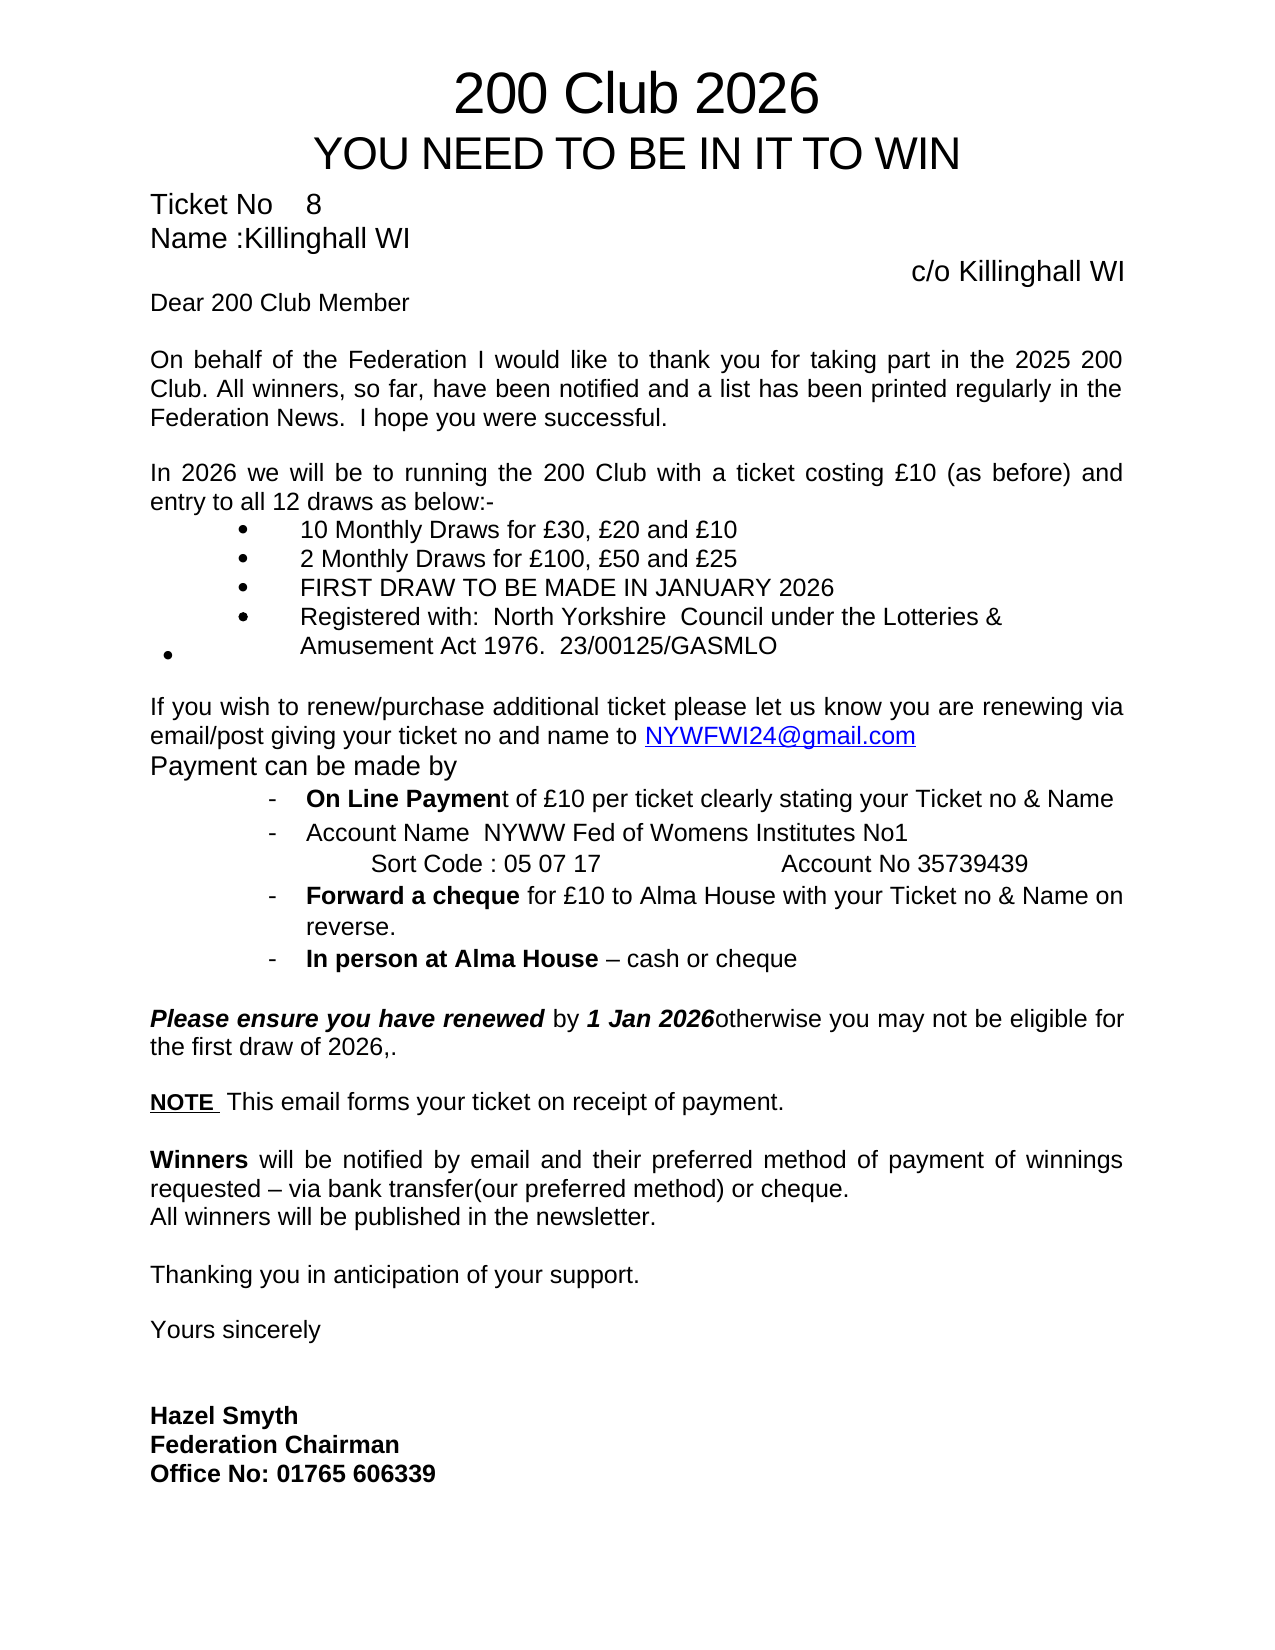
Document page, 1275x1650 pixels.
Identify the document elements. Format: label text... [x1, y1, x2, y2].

list On Line Payment of £10 per ticket clearly stating your Ticket no & Name [268, 781, 1125, 815]
text Please ensure you have renewed by 1 Jan 2026otherwise you may not be eligible for the first draw of 2026,. [150, 1003, 1125, 1061]
text Dear 200 Club Member [150, 288, 1125, 317]
text If you wish to renew/purchase additional ticket please let us know you are renewing via email/post giving your ticket no and name to NYWFWI24@gmail.com [150, 692, 1125, 750]
text Hazel Smyth [150, 1401, 1125, 1430]
text All winners will be published in the newsletter. [150, 1202, 1125, 1231]
list Forward a cheque for £10 to Alma House with your Ticket no & Name on reverse. [268, 878, 1125, 941]
text Thanking you in anticipation of your support. [150, 1260, 1125, 1289]
list FIRST DRAW TO BE MADE IN JANUARY 2026 [239, 573, 1125, 602]
title 200 Club 2026 [150, 59, 1125, 126]
text NOTE This email forms your ticket on receipt of payment. [150, 1087, 1125, 1116]
list 2 Monthly Draws for £100, £50 and £25 [239, 544, 1125, 573]
text Sort Code : 05 07 17 Account No 35739439 [225, 849, 1125, 878]
list In person at Alma House – cash or cheque [268, 941, 1125, 975]
text Office No: 01765 606339 [150, 1459, 1125, 1487]
text In 2026 we will be to running the 200 Club with a ticket costing £10 (as before) and entry to all 12 draws as below:- [150, 458, 1125, 516]
list Account Name NYWW Fed of Womens Institutes No1 [268, 815, 1125, 849]
text Federation Chairman [150, 1430, 1125, 1459]
text On behalf of the Federation I would like to thank you for taking part in the 2025 200 Club. All winners, so far, have been notified and a list has been printed regularly in the Federation News. I hope you were successful. [150, 345, 1125, 432]
list Registered with: North Yorkshire Council under the Lotteries & Amusement Act 1976. 23/00125/GASMLO [239, 602, 1125, 660]
text Winners will be notified by email and their preferred method of payment of winnings requested – via bank transfer(our preferred method) or cheque. [150, 1145, 1125, 1202]
title You Need to be in it to Win [150, 126, 1125, 179]
list 10 Monthly Draws for £30, £20 and £10 [239, 516, 1125, 544]
text Yours sincerely [150, 1315, 1125, 1344]
text Payment can be made by [150, 750, 1125, 781]
text Name :Killinghall WI [150, 221, 1125, 254]
text c/o Killinghall WI [150, 254, 1125, 288]
text Ticket No 8 [150, 187, 1125, 221]
